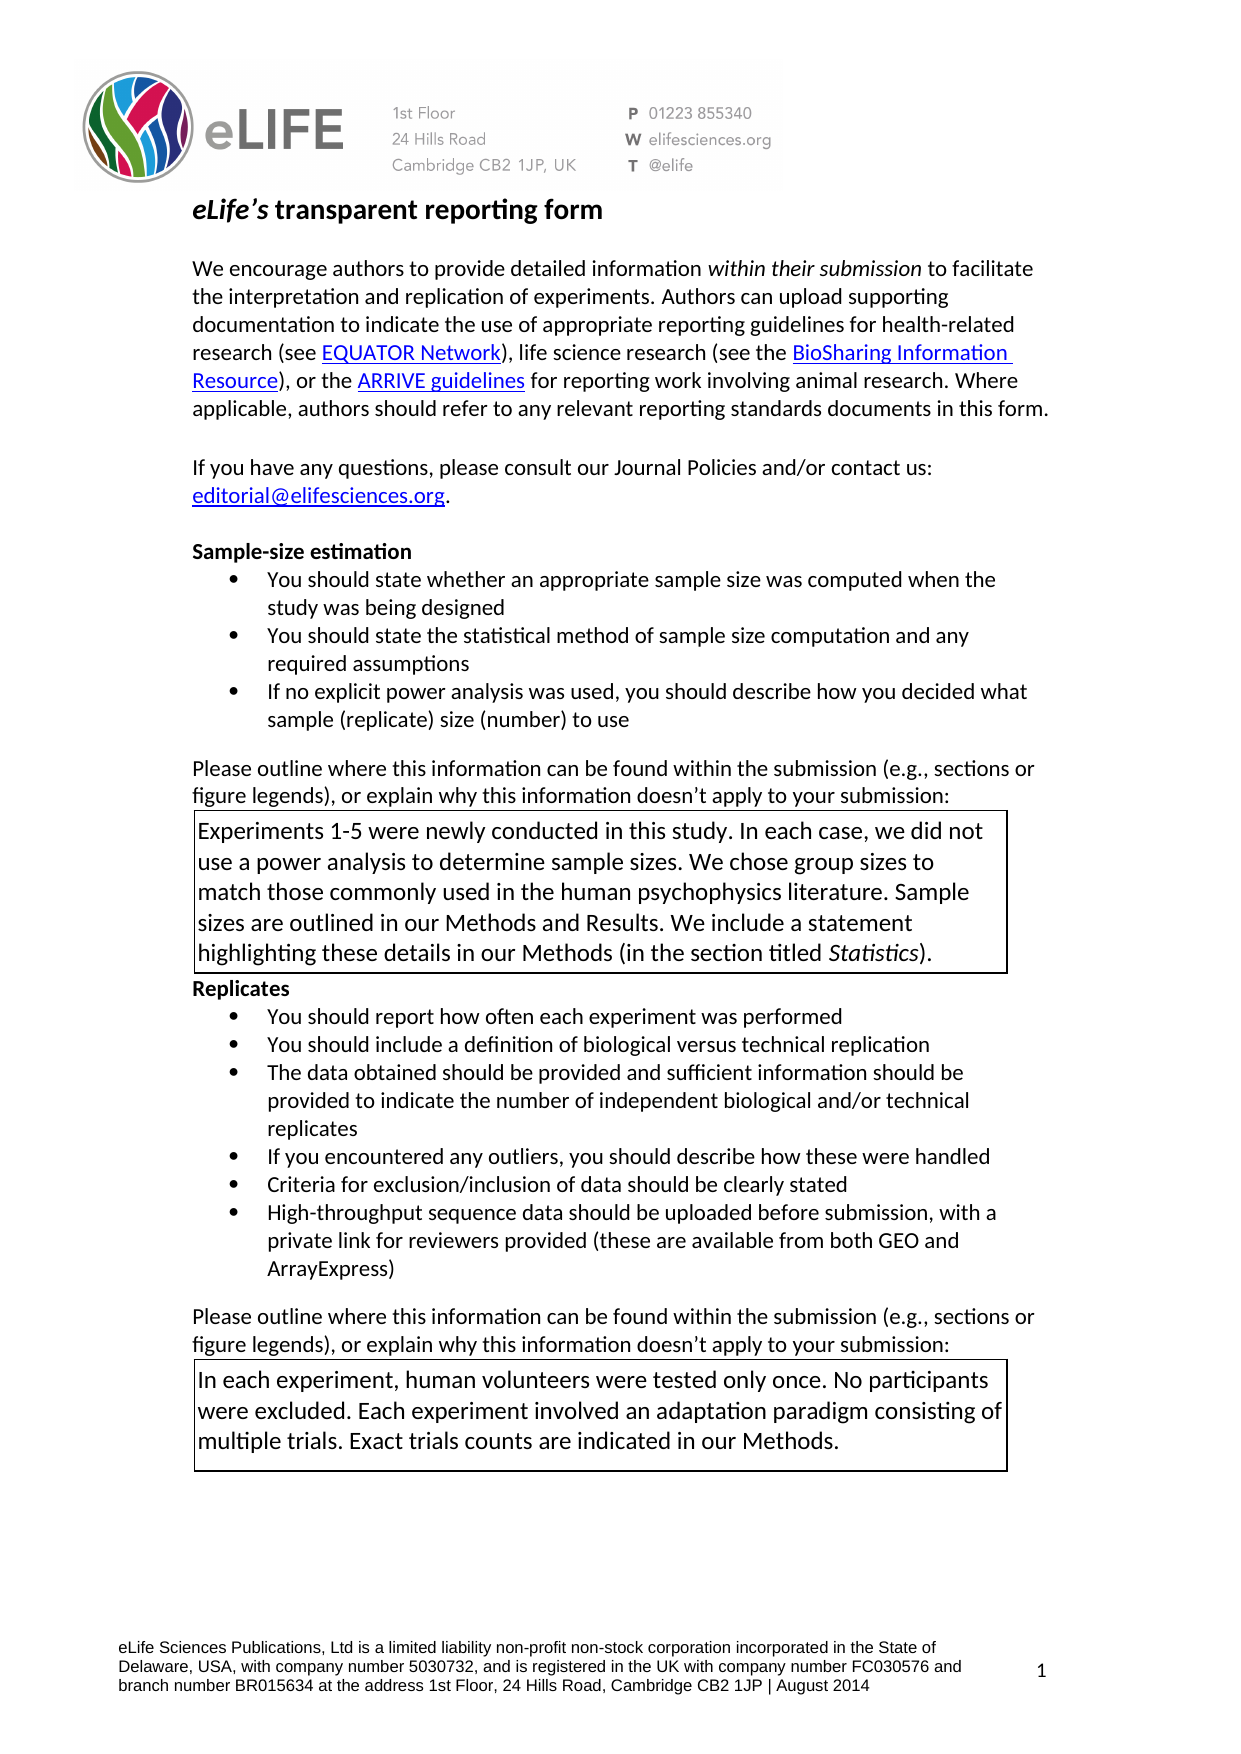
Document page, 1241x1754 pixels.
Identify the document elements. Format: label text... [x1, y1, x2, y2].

list You should state the statistical method of sample size computation and any required assumptions [229, 621, 1053, 677]
text Experiments 1-5 were newly conducted in this study. In each case, we did not use a power analysis to determine sample sizes. We chose group sizes to match those commonly used in the human psychophysics literature. Sample sizes are outlined in our Methods and Results. We include a statement highlighting these details in our Methods (in the section titled Statistics). [195, 813, 1006, 970]
list You should state whether an appropriate sample size was computed when the study was being designed [229, 565, 1053, 621]
text Sample-size estimation [192, 537, 1053, 565]
text eLife’s transparent reporting form [192, 191, 1053, 226]
picture [73, 59, 784, 191]
list You should report how often each experiment was performed [229, 1002, 1053, 1030]
list If no explicit power analysis was used, you should describe how you decided what sample (replicate) size (number) to use [229, 677, 1053, 733]
list You should include a definition of biological versus technical replication [229, 1030, 1053, 1058]
list Criteria for exclusion/inclusion of data should be clearly stated [229, 1170, 1053, 1198]
text In each experiment, human volunteers were tested only once. No participants were excluded. Each experiment involved an adaptation paradigm consisting of multiple trials. Exact trials counts are indicated in our Methods. [195, 1362, 1006, 1458]
list High-throughput sequence data should be uploaded before submission, with a private link for reviewers provided (these are available from both GEO and ArrayExpress) [229, 1198, 1053, 1282]
text Replicates [192, 838, 1053, 1002]
list If you encountered any outliers, you should describe how these were handled [229, 1142, 1053, 1170]
text If you have any questions, please consult our Journal Policies and/or contact us: editorial@elifesciences.org. [192, 453, 1053, 509]
text We encourage authors to provide detailed information within their submission to facilitate the interpretation and replication of experiments. Authors can upload supporting documentation to indicate the use of appropriate reporting guidelines for health-related research (see EQUATOR Network), life science research (see the BioSharing Information Resource), or the ARRIVE guidelines for reporting work involving animal research. Where applicable, authors should refer to any relevant reporting standards documents in this form. [192, 254, 1053, 423]
list The data obtained should be provided and sufficient information should be provided to indicate the number of independent biological and/or technical replicates [229, 1058, 1053, 1142]
